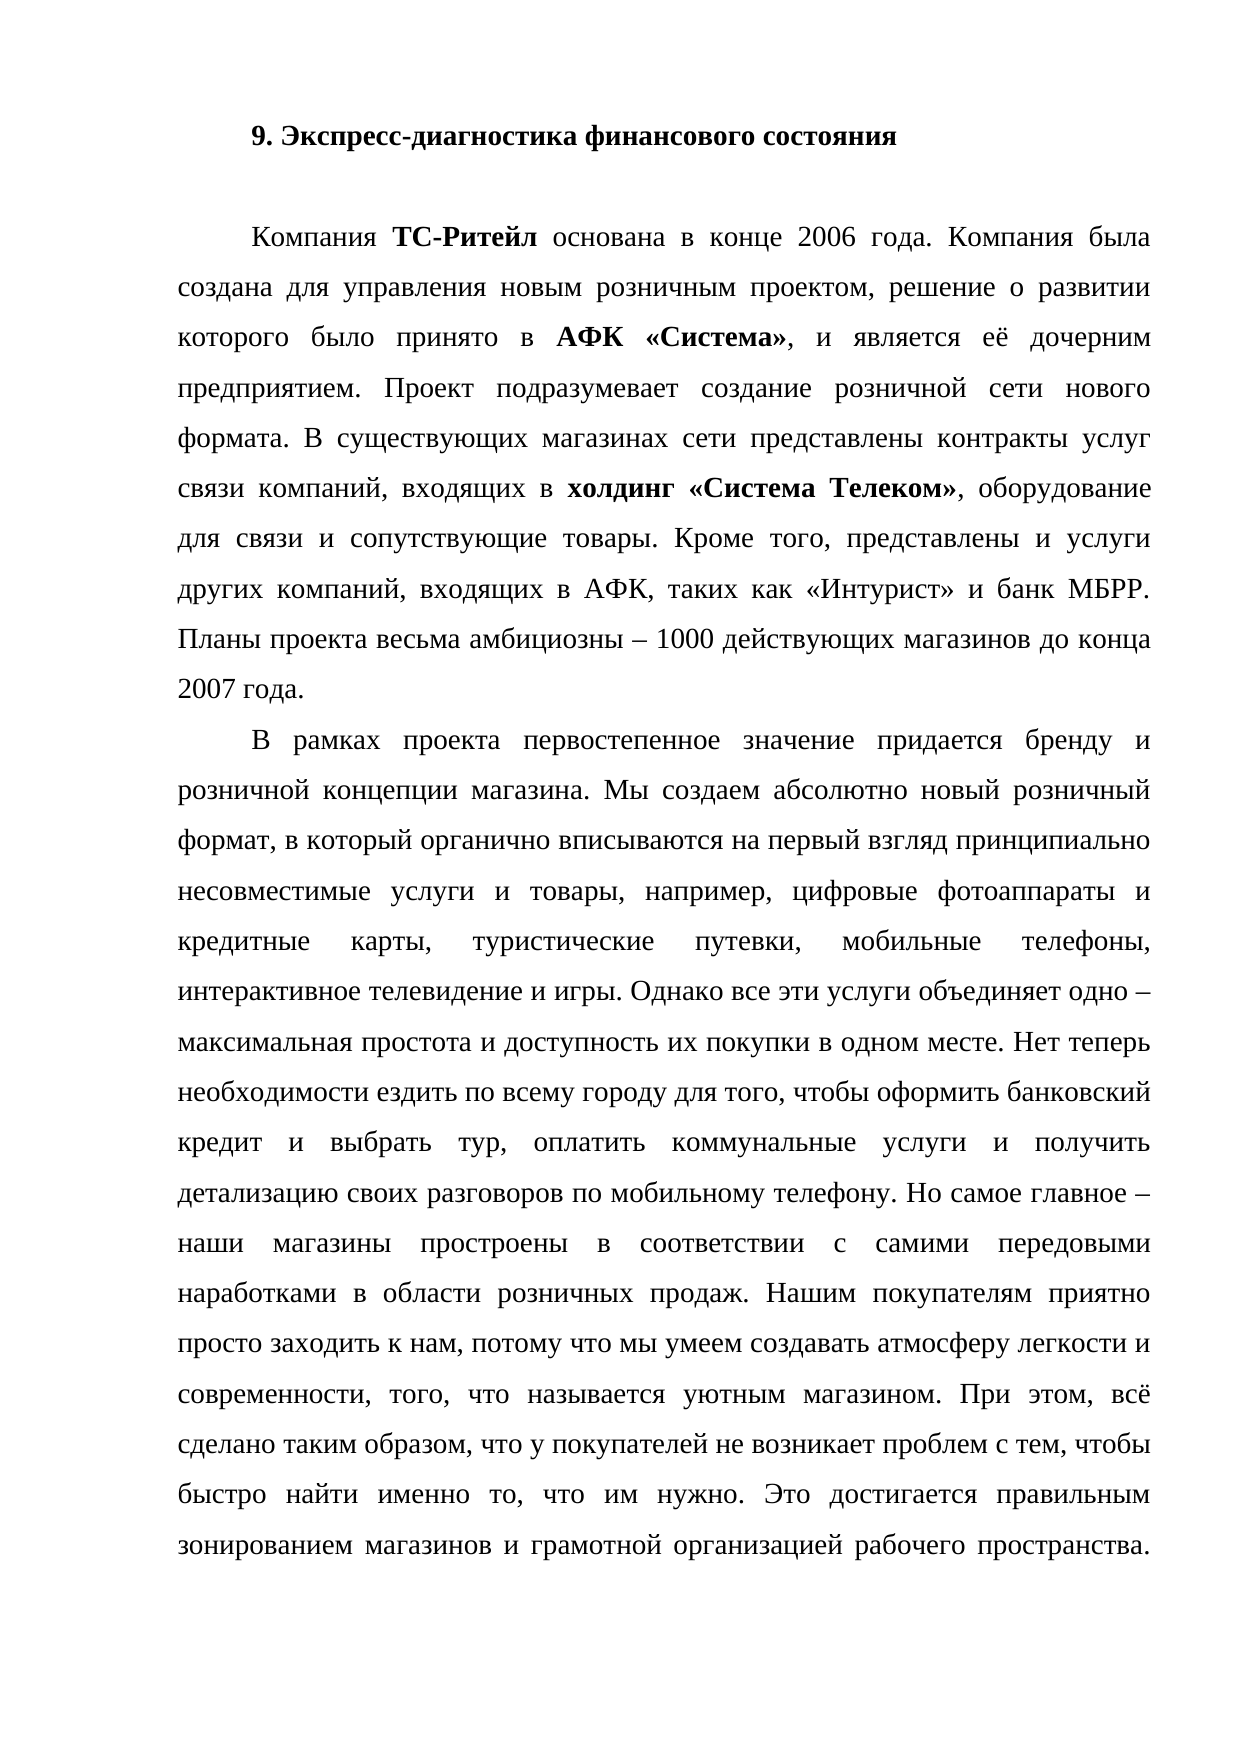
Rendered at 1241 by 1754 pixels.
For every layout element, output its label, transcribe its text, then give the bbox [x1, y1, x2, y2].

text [177, 722, 1152, 1560]
text 9. Экспресс-диагностика финансового состояния [177, 118, 1152, 152]
text Компания ТС-Ритейл основана в конце 2006 года. Компания была создана для управления новым розничным проектом, решение о развитии которого было принято в АФК «Система», и является её дочерним предприятием. Проект подразумевает создание розничной сети нового формата. В существующих магазинах сети представлены контракты услуг связи компаний, входящих в холдинг «Система Телеком», оборудование для связи и сопутствующие товары. Кроме того, представлены и услуги других компаний, входящих в АФК, таких как «Интурист» и банк МБРР. Планы проекта весьма амбициозны – 1000 действующих магазинов до конца 2007 года. [177, 219, 1152, 705]
